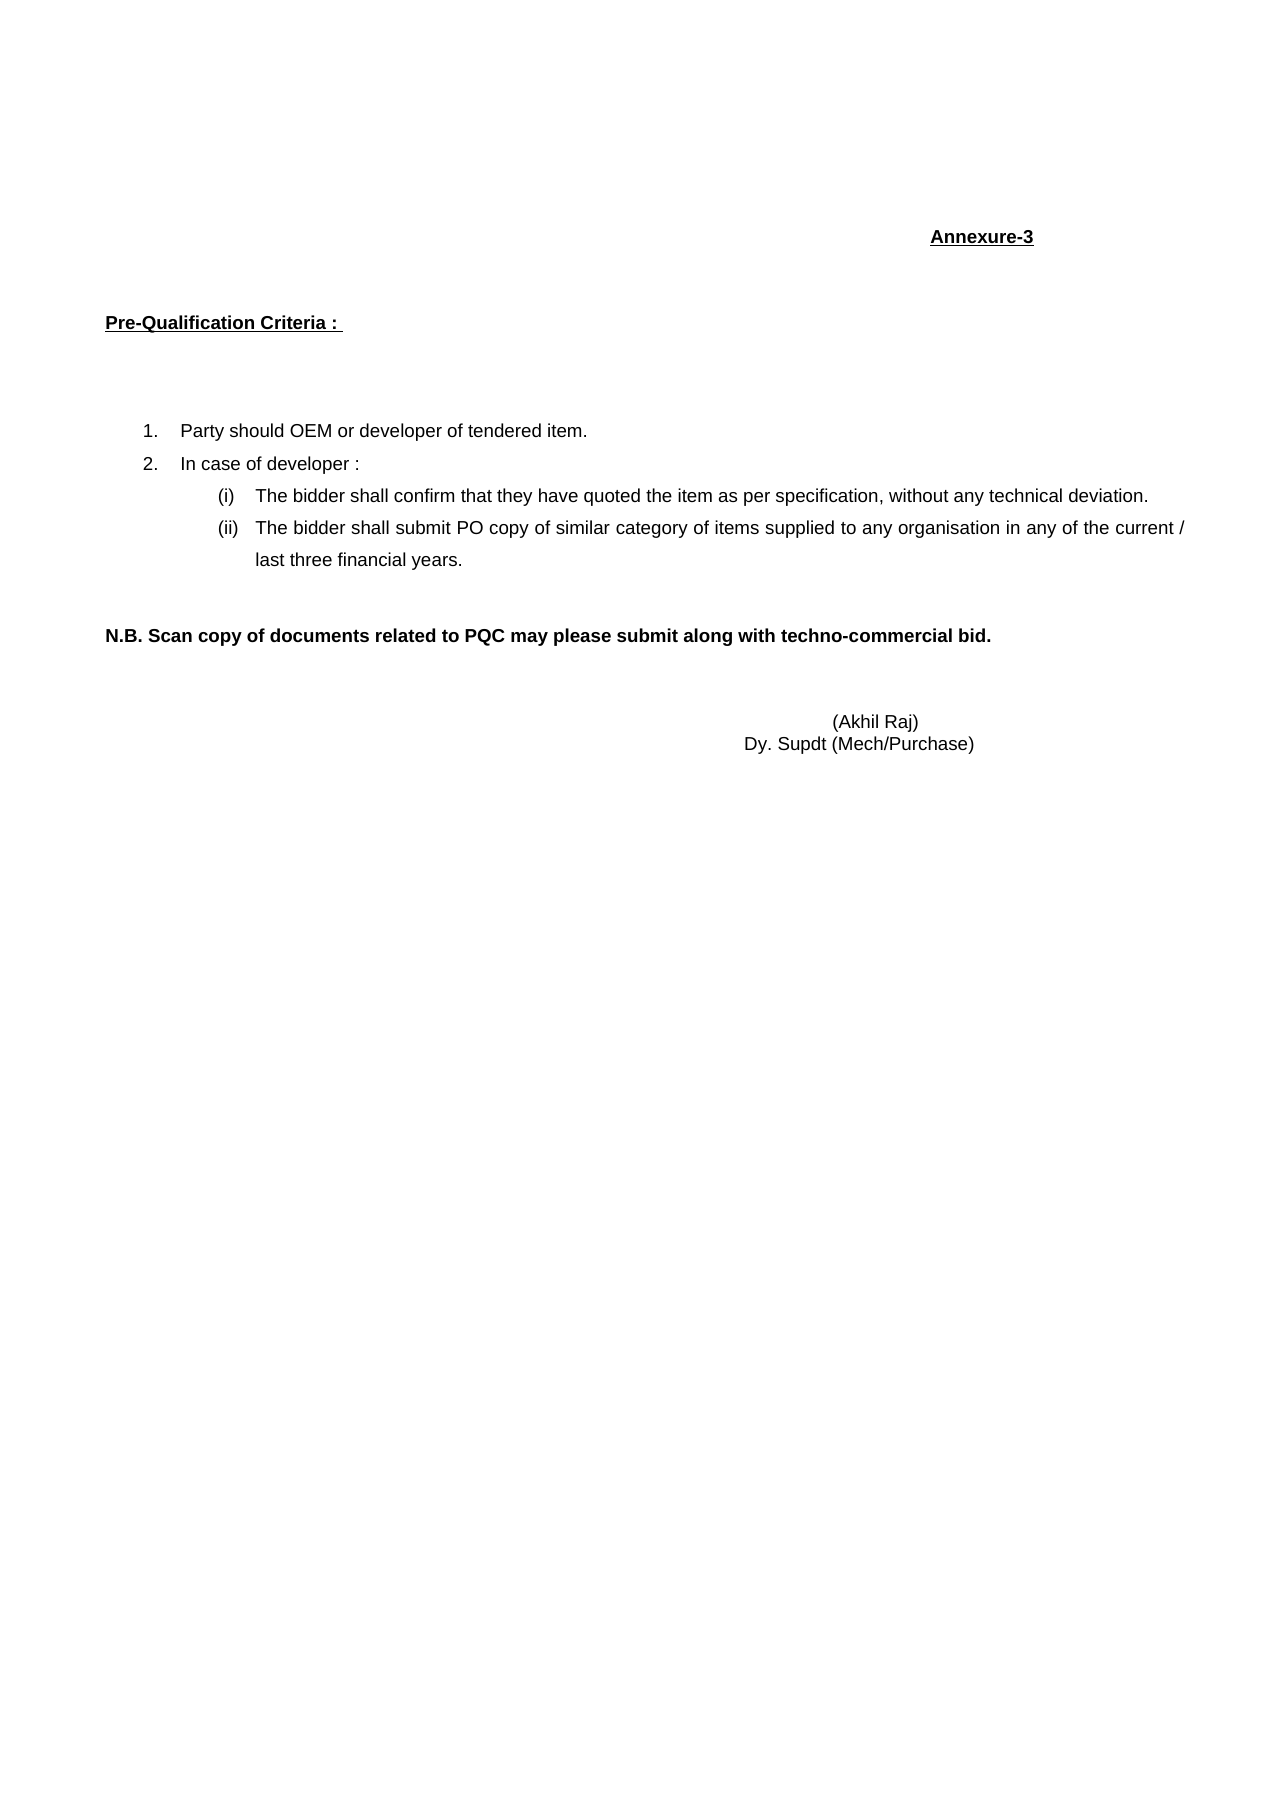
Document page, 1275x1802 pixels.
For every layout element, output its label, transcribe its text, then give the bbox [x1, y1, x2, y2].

list The bidder shall submit PO copy of similar category of items supplied to any organisation in any of the current / last three financial years. [218, 517, 1185, 571]
text Dy. Supdt (Mech/Purchase) [105, 732, 1185, 754]
text N.B. Scan copy of documents related to PQC may please submit along with techno-commercial bid. [105, 624, 1185, 646]
list Party should OEM or developer of tendered item. [143, 420, 1185, 442]
text (Akhil Raj) [705, 711, 1185, 732]
text Pre-Qualification Criteria : [105, 312, 1185, 334]
list The bidder shall confirm that they have quoted the item as per specification, without any technical deviation. [218, 484, 1185, 506]
text Annexure-3 [855, 226, 1185, 247]
list In case of developer : [143, 452, 1185, 474]
